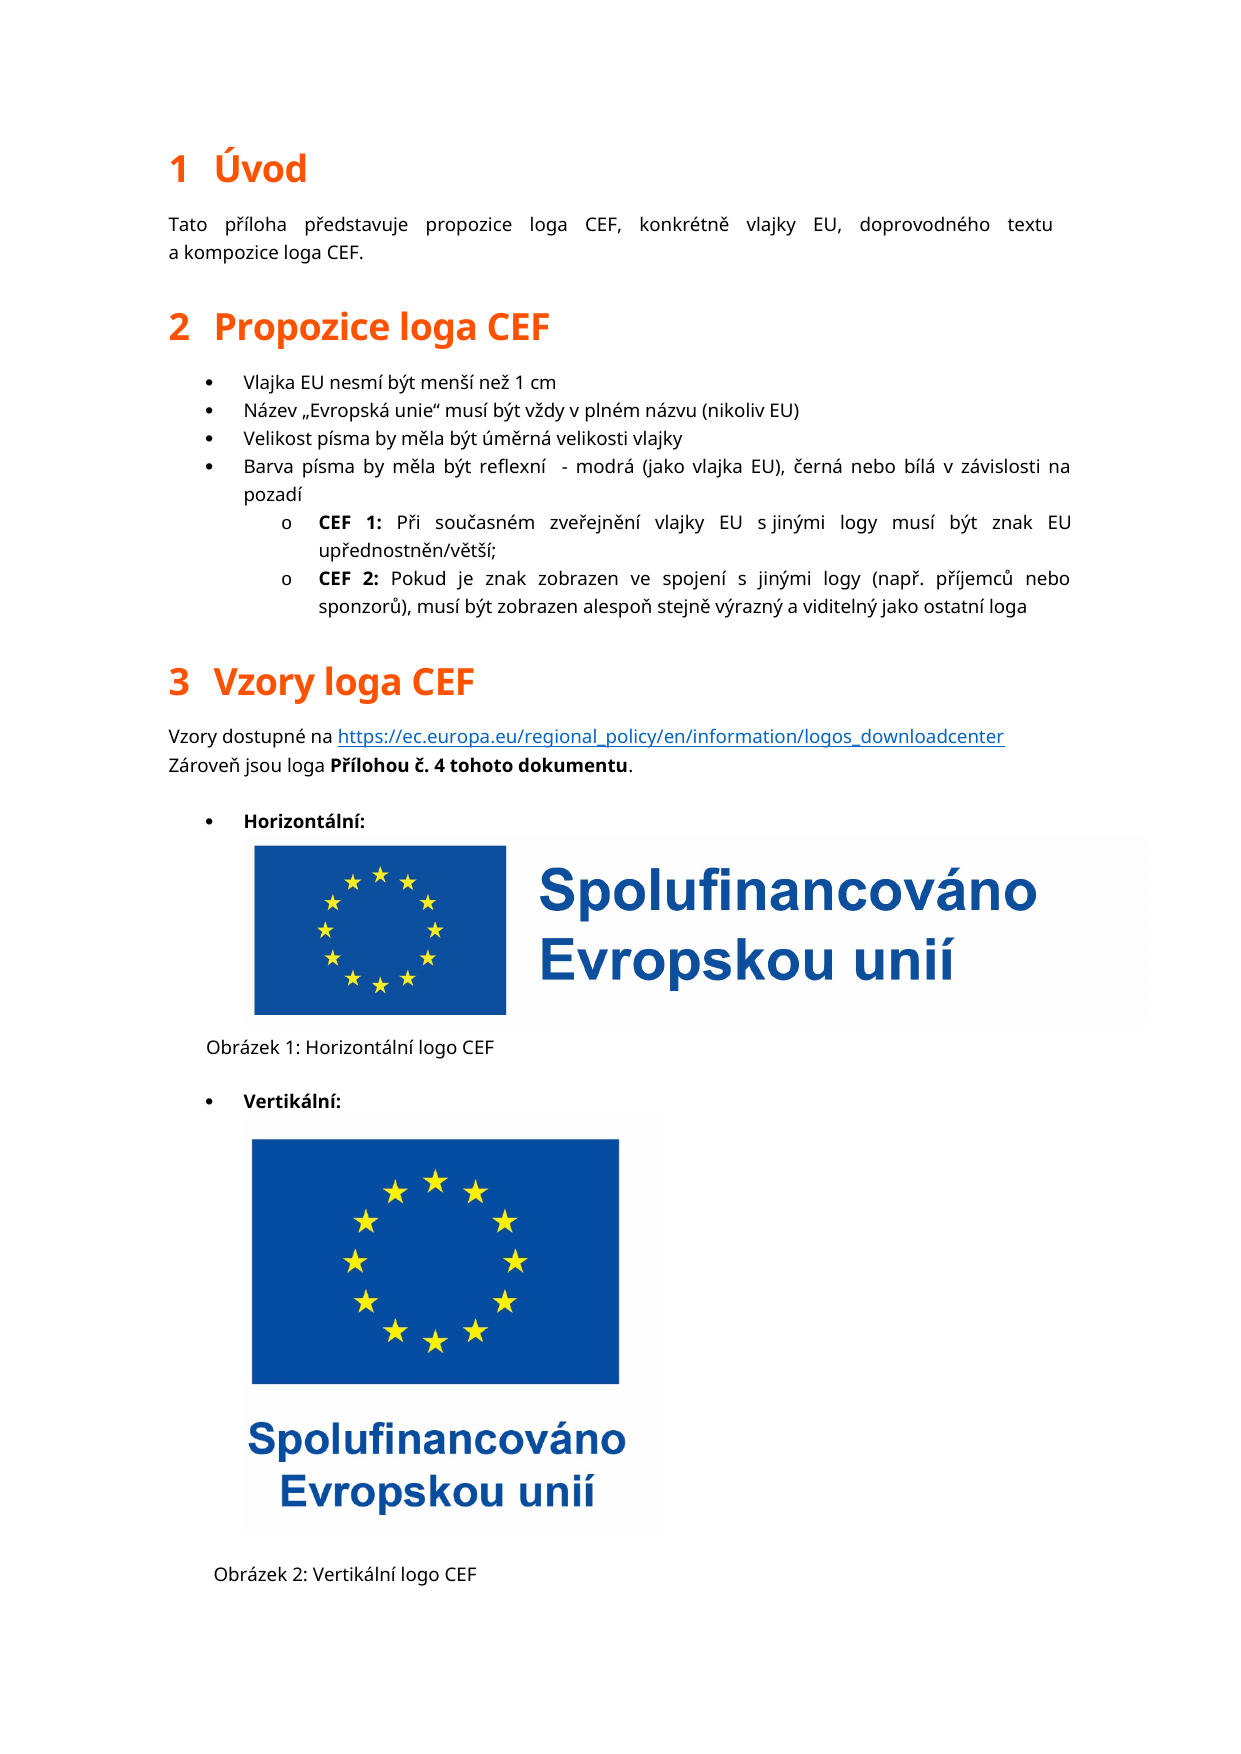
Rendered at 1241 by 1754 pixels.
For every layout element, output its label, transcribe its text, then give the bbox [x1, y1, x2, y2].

list Barva písma by měla být reflexní - modrá (jako vlajka EU), černá nebo bílá v závislosti na pozadí [206, 453, 1072, 507]
subtitle Vzory loga CEF [168, 655, 1072, 706]
text Obrázek 1: Horizontální logo CEF [168, 1034, 1072, 1060]
list Vertikální: [206, 1089, 1072, 1114]
list Název „Evropská unie“ musí být vždy v plném názvu (nikoliv EU) [206, 397, 1072, 423]
text Tato příloha představuje propozice loga CEF, konkrétně vlajky EU, doprovodného textu a kompozice loga CEF. [168, 211, 1072, 265]
subtitle Propozice loga CEF [168, 301, 1072, 352]
picture [243, 836, 1147, 1026]
list CEF 2: Pokud je znak zobrazen ve spojení s jinými logy (např. příjemců nebo sponzorů), musí být zobrazen alespoň stejně výrazný a viditelný jako ostatní loga [281, 566, 1072, 619]
list Velikost písma by měla být úměrná velikosti vlajky [206, 425, 1072, 451]
list CEF 1: Při současném zveřejnění vlajky EU s jinými logy musí být znak EU upřednostněn/větší; [281, 509, 1072, 563]
list Vlajka EU nesmí být menší než 1 cm [206, 369, 1072, 395]
subtitle Úvod [168, 143, 1072, 194]
text Obrázek 2: Vertikální logo CEF [168, 1561, 1072, 1587]
text Vzory dostupné na https://ec.europa.eu/regional_policy/en/information/logos_downloadcenter [168, 724, 1072, 749]
picture [243, 1116, 663, 1534]
text Zároveň jsou loga Přílohou č. 4 tohoto dokumentu. [168, 752, 1072, 777]
